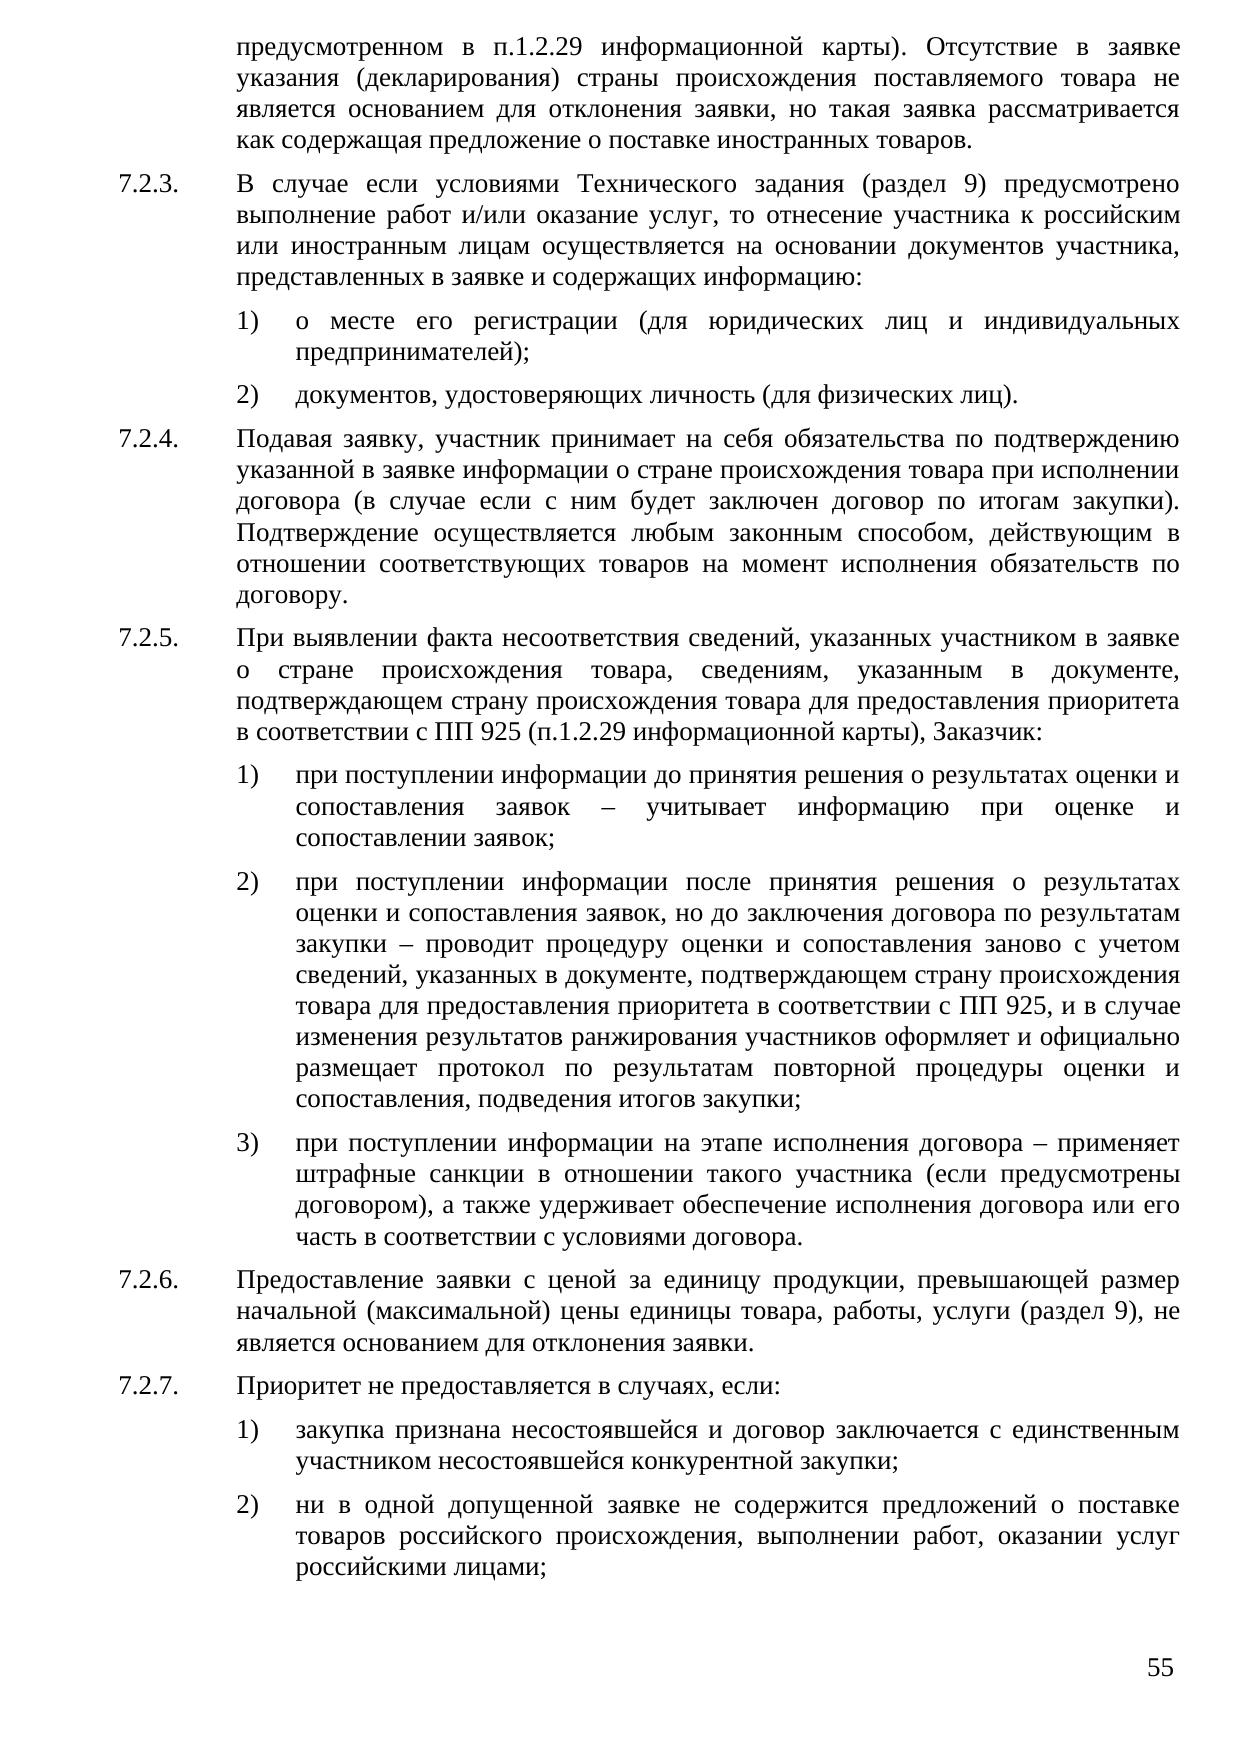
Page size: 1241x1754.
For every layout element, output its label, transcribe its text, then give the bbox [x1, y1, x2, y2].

text При выявлении факта несоответствия сведений, указанных участником в заявке о стране происхождения товара, сведениям, указанным в документе, подтверждающем страну происхождения товара для предоставления приоритета в соответствии с ПП 925 (п.1.2.29 информационной карты), Заказчик: [118, 622, 1181, 746]
text Предоставление заявки с ценой за единицу продукции, превышающей размер начальной (максимальной) цены единицы товара, работы, услуги (раздел 9), не является основанием для отклонения заявки. [118, 1263, 1181, 1357]
text при поступлении информации на этапе исполнения договора – применяет штрафные санкции в отношении такого участника (если предусмотрены договором), а также удерживает обеспечение исполнения договора или его часть в соответствии с условиями договора. [236, 1126, 1181, 1251]
text Подавая заявку, участник принимает на себя обязательства по подтверждению указанной в заявке информации о стране происхождения товара при исполнении договора (в случае если с ним будет заключен договор по итогам закупки). Подтверждение осуществляется любым законным способом, действующим в отношении соответствующих товаров на момент исполнения обязательств по договору. [118, 422, 1181, 609]
text при поступлении информации после принятия решения о результатах оценки и сопоставления заявок, но до заключения договора по результатам закупки – проводит процедуру оценки и сопоставления заново с учетом сведений, указанных в документе, подтверждающем страну происхождения товара для предоставления приоритета в соответствии с ПП 925, и в случае изменения результатов ранжирования участников оформляет и официально размещает протокол по результатам повторной процедуры оценки и сопоставления, подведения итогов закупки; [236, 864, 1181, 1114]
text В случае если условиями Технического задания (раздел 9) предусмотрено выполнение работ и/или оказание услуг, то отнесение участника к российским или иностранным лицам осуществляется на основании документов участника, представленных в заявке и содержащих информацию: [118, 167, 1181, 291]
text документов, удостоверяющих личность (для физических лиц). [236, 378, 1181, 410]
text о месте его регистрации (для юридических лиц и индивидуальных предпринимателей); [236, 304, 1181, 366]
text ни в одной допущенной заявке не содержится предложений о поставке товаров российского происхождения, выполнении работ, оказании услуг российскими лицами; [236, 1488, 1181, 1581]
text закупка признана несостоявшейся и договор заключается с единственным участником несостоявшейся конкурентной закупки; [236, 1413, 1181, 1475]
text при поступлении информации до принятия решения о результатах оценки и сопоставления заявок – учитывает информацию при оценке и сопоставлении заявок; [236, 759, 1181, 852]
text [118, 29, 1181, 154]
text Приоритет не предоставляется в случаях, если: [118, 1369, 1181, 1400]
